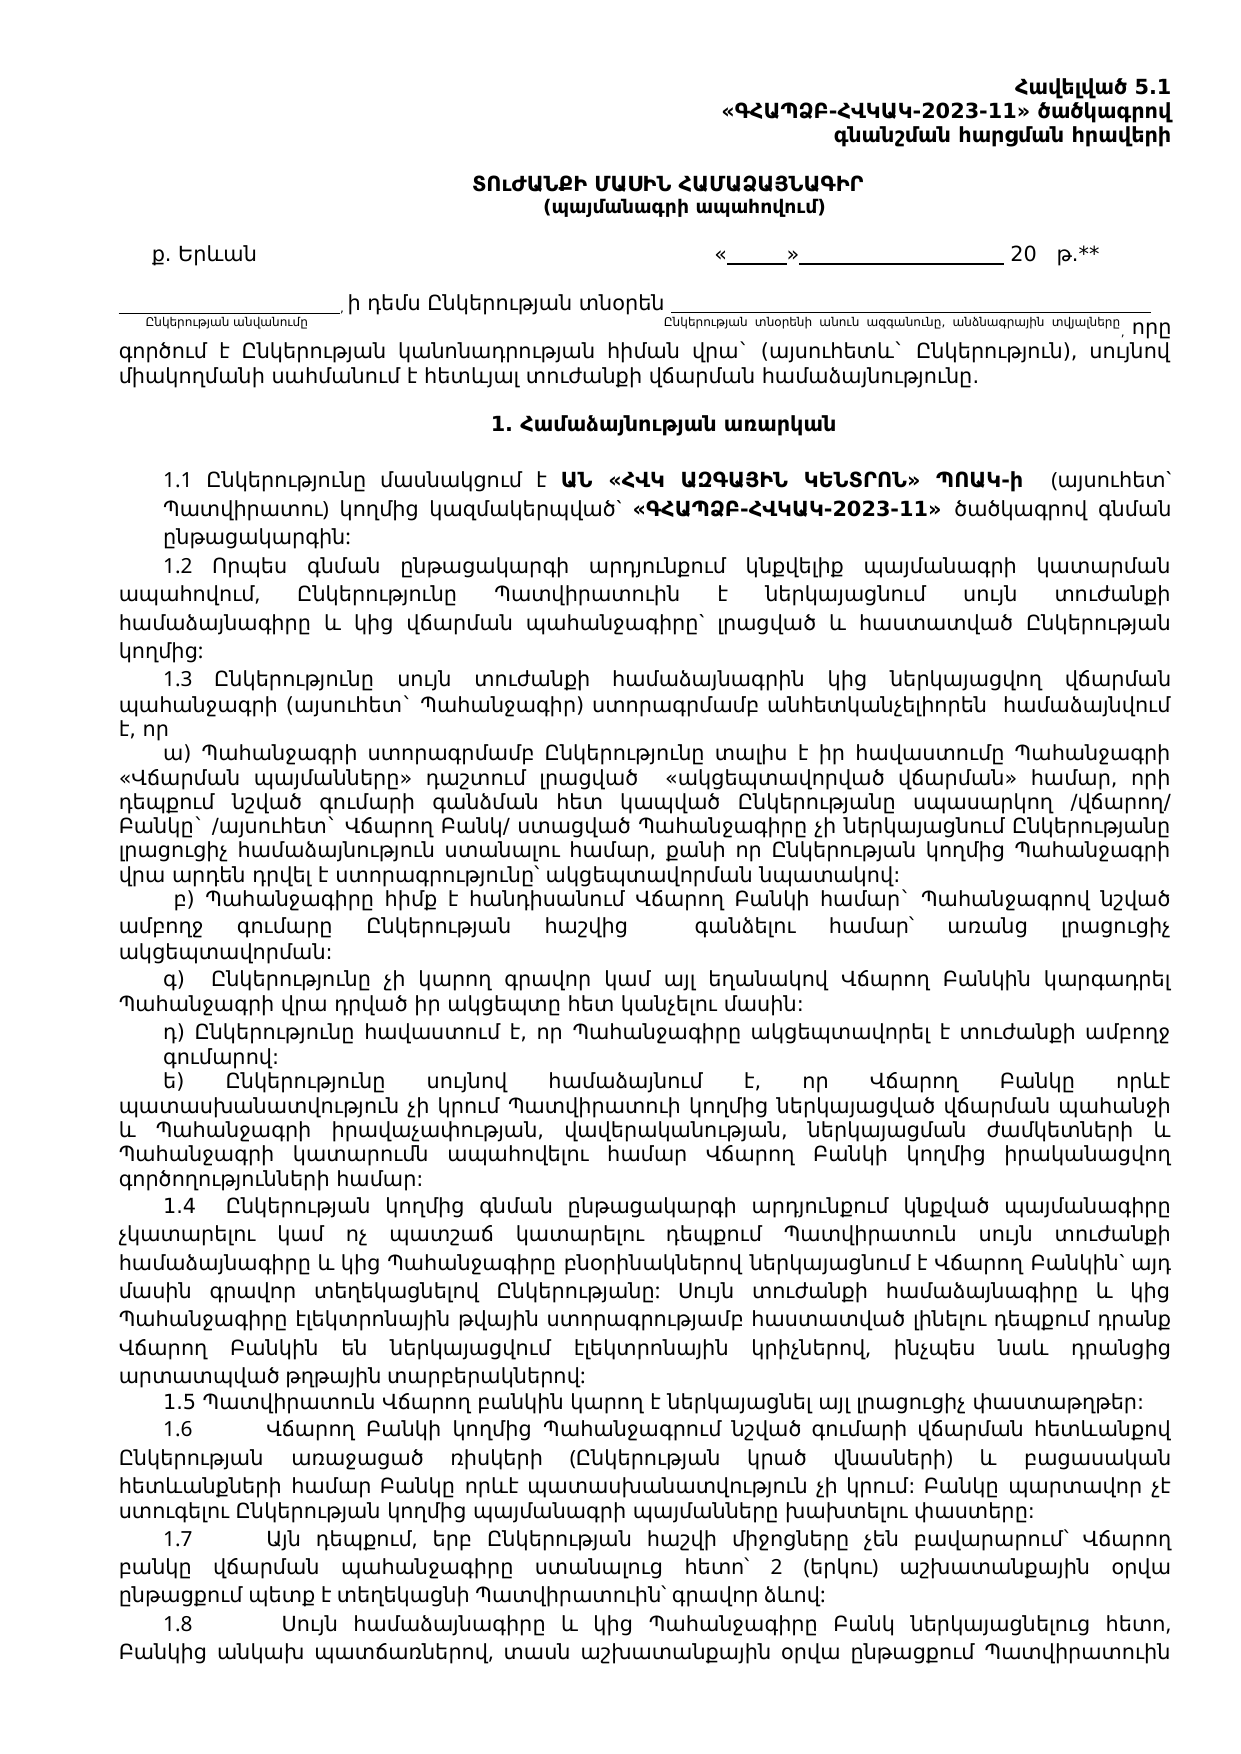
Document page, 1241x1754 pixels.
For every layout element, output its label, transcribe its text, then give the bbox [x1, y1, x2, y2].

text 1.3 Ընկերությունը սույն տուժանքի համաձայնագրին կից ներկայացվող վճարման պահանջագրի (այսուհետ` Պահանջագիր) ստորագրմամբ անհետկանչելիորեն համաձայնվում է, որ [118, 664, 1171, 741]
text «ԳՀԱՊՁԲ-ՀՎԿԱԿ-2023-11» ծածկագրով [118, 99, 1171, 123]
text 1.2 Որպես գնման ընթացակարգի արդյունքում կնքվելիք պայմանագրի կատարման ապահովում, Ընկերությունը Պատվիրատուին է ներկայացնում սույն տուժանքի համաձայնագիրը և կից վճարման պահանջագիրը` լրացված և հաստատված Ընկերության կողմից: [118, 551, 1171, 664]
text 1.1 Ընկերությունը մասնակցում է ԱՆ «ՀՎԿ ԱԶԳԱՅԻՆ ԿԵՆՏՐՈՆ» ՊՈԱԿ-ի (այսուհետ` Պատվիրատու) կողմից կազմակերպված` «ԳՀԱՊՁԲ-ՀՎԿԱԿ-2023-11» ծածկագրով գնման ընթացակարգին: [163, 465, 1171, 551]
text 1.4 Ընկերության կողմից գնման ընթացակարգի արդյունքում կնքված պայմանագիրը չկատարելու կամ ոչ պատշաճ կատարելու դեպքում Պատվիրատուն սույն տուժանքի համաձայնագիրը և կից Պահանջագիրը բնօրինակներով ներկայացնում է Վճարող Բանկին` այդ մասին գրավոր տեղեկացնելով Ընկերությանը: Սույն տուժանքի համաձայնագիրը և կից Պահանջագիրը էլեկտրոնային թվային ստորագրությամբ հաստատված լինելու դեպքում դրանք Վճարող Բանկին են ներկայացվում էլեկտրոնային կրիչներով, ինչպես նաև դրանցից արտատպված թղթային տարբերակներով: [118, 1191, 1171, 1390]
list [118, 1609, 1171, 1666]
text (պայմանագրի ապահովում) [118, 196, 1171, 218]
text գնանշման հարցման հրավերի [118, 123, 1171, 148]
text ե) Ընկերությունը սույնով համաձայնում է, որ Վճարող Բանկը որևէ պատասխանատվություն չի կրում Պատվիրատուի կողմից ներկայացված վճարման պահանջի և Պահանջագրի իրավաչափության, վավերականության, ներկայացման ժամկետների և Պահանջագրի կատարումն ապահովելու համար Վճարող Բանկի կողմից իրականացվող գործողությունների համար: [118, 1069, 1171, 1191]
text 1. Համաձայնության առարկան [156, 412, 1171, 437]
list Այն դեպքում, երբ Ընկերության հաշվի միջոցները չեն բավարարում՝ Վճարող բանկը վճարման պահանջագիրը ստանալուց հետո՝ 2 (երկու) աշխատանքային օրվա ընթացքում պետք է տեղեկացնի Պատվիրատուին՝ գրավոր ձևով: [118, 1524, 1171, 1609]
text Ընկերության անվանումը Ընկերության տնօրենի անուն ազգանունը, անձնագրային տվյալները, որը գործում է Ընկերության կանոնադրության հիման վրա` (այսուհետև` Ընկերություն), սույնով միակողմանի սահմանում է հետևյալ տուժանքի վճարման համաձայնությունը. [118, 315, 1171, 388]
text դ) Ընկերությունը հավաստում է, որ Պահանջագիրը ակցեպտավորել է տուժանքի ամբողջ գումարով: [163, 1017, 1171, 1069]
text ա) Պահանջագրի ստորագրմամբ Ընկերությունը տալիս է իր հավաստումը Պահանջագրի «Վճարման պայմանները» դաշտում լրացված «ակցեպտավորված վճարման» համար, որի դեպքում նշված գումարի գանձման հետ կապված Ընկերությանը սպասարկող /վճարող/ Բանկը` /այսուհետ` Վճարող Բանկ/ ստացված Պահանջագիրը չի ներկայացնում Ընկերությանը լրացուցիչ համաձայնություն ստանալու համար, քանի որ Ընկերության կողմից Պահանջագրի վրա արդեն դրվել է ստորագրությունը՝ ակցեպտավորման նպատակով: [118, 741, 1171, 887]
text ք. Երևան « » 20 թ.** [118, 242, 1171, 267]
text , ի դեմս Ընկերության տնօրեն [118, 291, 1171, 315]
text բ) Պահանջագիրը հիմք է հանդիսանում Վճարող Բանկի համար` Պահանջագրով նշված ամբողջ գումարը Ընկերության հաշվից գանձելու համար՝ առանց լրացուցիչ ակցեպտավորման: [118, 887, 1171, 964]
text 1.5 Պատվիրատուն Վճարող բանկին կարող է ներկայացնել այլ լրացուցիչ փաստաթղթեր: [163, 1390, 1171, 1414]
list Վճարող Բանկի կողմից Պահանջագրում նշված գումարի վճարման հետևանքով Ընկերության առաջացած ռիսկերի (Ընկերության կրած վնասների) և բացասական հետևանքների համար Բանկը որևէ պատասխանատվություն չի կրում: Բանկը պարտավոր չէ ստուգելու Ընկերության կողմից պայմանագրի պայմանները խախտելու փաստերը: [118, 1414, 1171, 1524]
text գ) Ընկերությունը չի կարող գրավոր կամ այլ եղանակով Վճարող Բանկին կարգադրել Պահանջագրի վրա դրված իր ակցեպտը հետ կանչելու մասին: [118, 964, 1171, 1017]
text ՏՈւԺԱՆՔԻ ՄԱՍԻՆ ՀԱՄԱՁԱՅՆԱԳԻՐ [118, 172, 1171, 196]
text Հավելված 5.1 [118, 75, 1171, 99]
